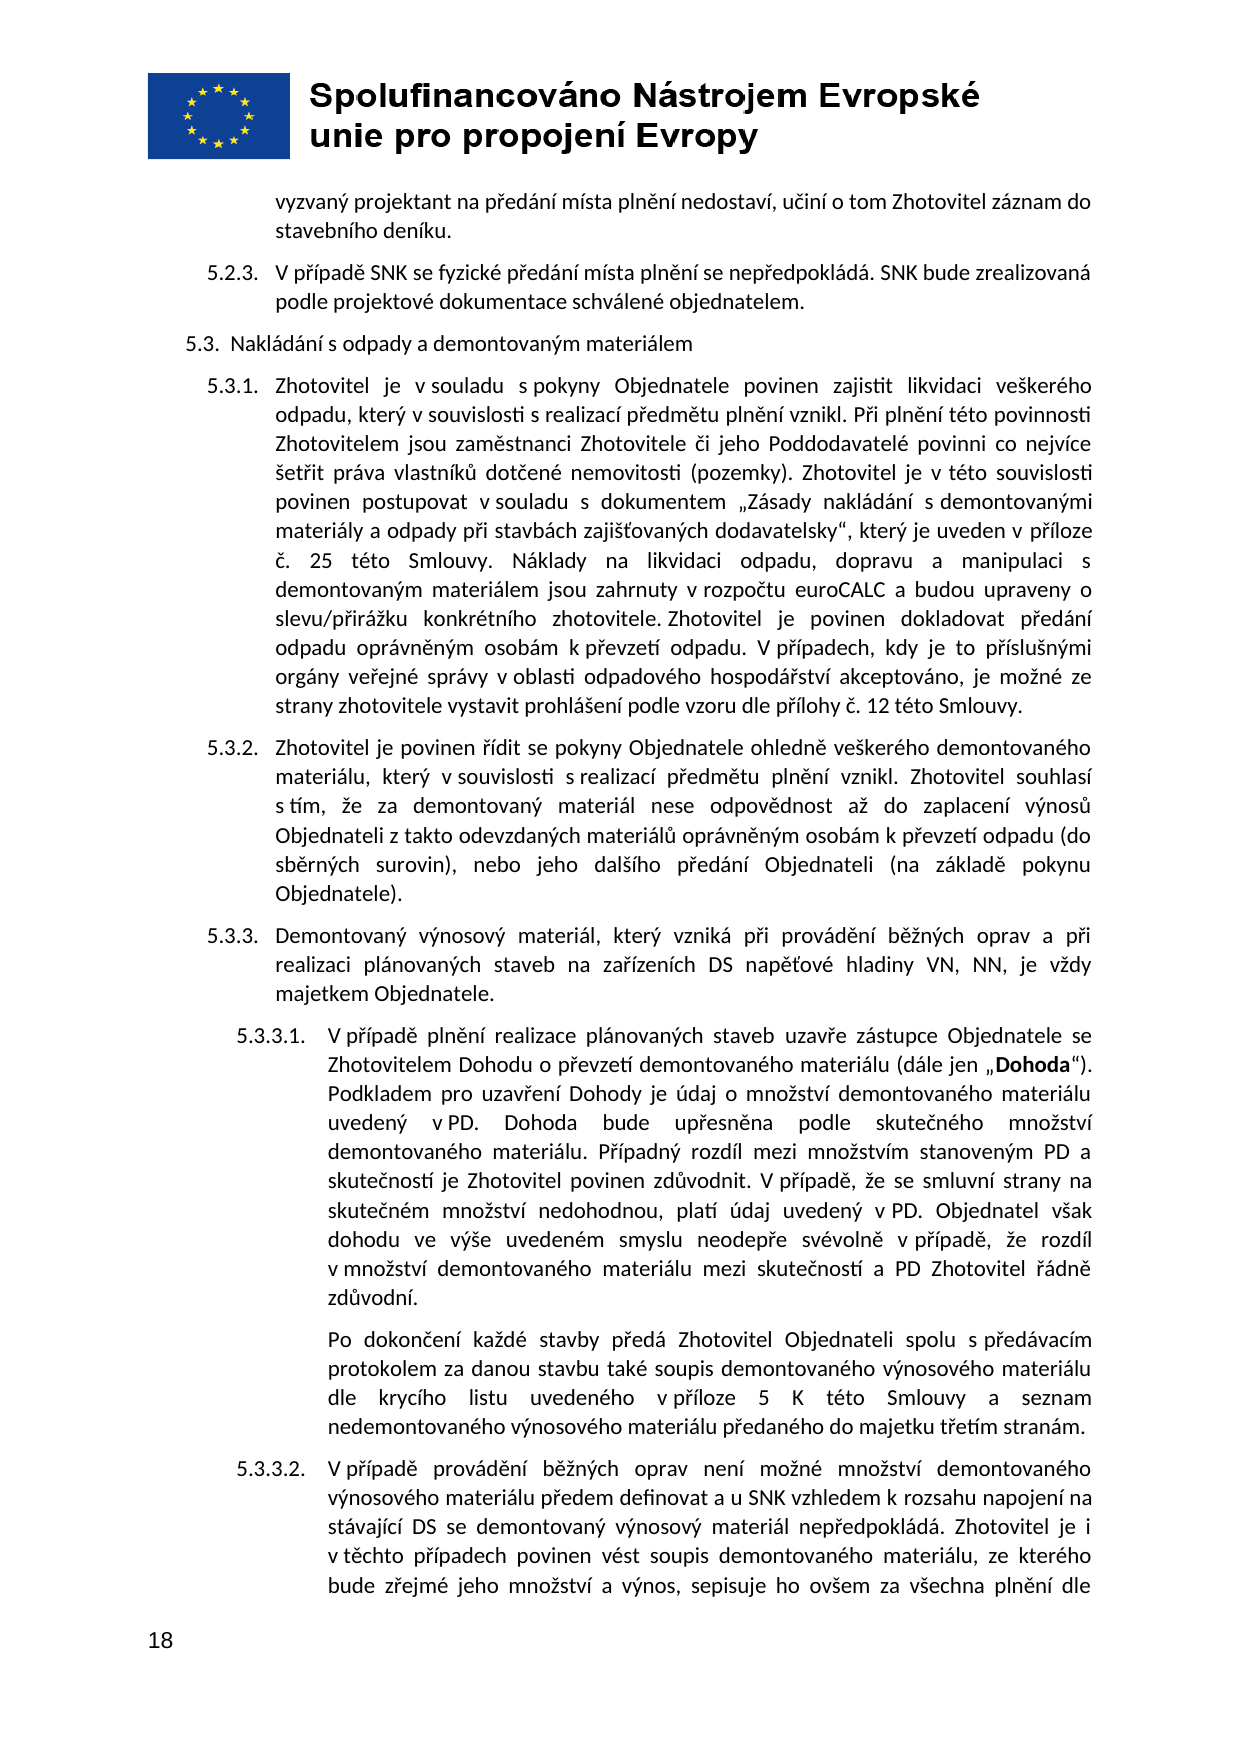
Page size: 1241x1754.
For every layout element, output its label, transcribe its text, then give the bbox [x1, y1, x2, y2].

list V případě SNK se fyzické předání místa plnění se nepředpokládá. SNK bude zrealizovaná podle projektové dokumentace schválené objednatelem. [207, 257, 1093, 316]
list Zhotovitel je povinen řídit se pokyny Objednatele ohledně veškerého demontovaného materiálu, který v souvislosti s realizací předmětu plnění vznikl. Zhotovitel souhlasí s tím, že za demontovaný materiál nese odpovědnost až do zaplacení výnosů Objednateli z takto odevzdaných materiálů oprávněným osobám k převzetí odpadu (do sběrných surovin), nebo jeho dalšího předání Objednateli (na základě pokynu Objednatele). [207, 732, 1093, 907]
picture [147, 73, 991, 160]
list Demontovaný výnosový materiál, který vzniká při provádění běžných oprav a při realizaci plánovaných staveb na zařízeních DS napěťové hladiny VN, NN, je vždy majetkem Objednatele. [207, 920, 1093, 1007]
text Po dokončení každé stavby předá Zhotovitel Objednateli spolu s předávacím protokolem za danou stavbu také soupis demontovaného výnosového materiálu dle krycího listu uvedeného v příloze 5 K této Smlouvy a seznam nedemontovaného výnosového materiálu předaného do majetku třetím stranám. [328, 1324, 1093, 1441]
list V případě plnění realizace plánovaných staveb uzavře zástupce Objednatele se Zhotovitelem Dohodu o převzetí demontovaného materiálu (dále jen „Dohoda“). Podkladem pro uzavření Dohody je údaj o množství demontovaného materiálu uvedený v PD. Dohoda bude upřesněna podle skutečného množství demontovaného materiálu. Případný rozdíl mezi množstvím stanoveným PD a skutečností je Zhotovitel povinen zdůvodnit. V případě, že se smluvní strany na skutečném množství nedohodnou, platí údaj uvedený v PD. Objednatel však dohodu ve výše uvedeném smyslu neodepře svévolně v případě, že rozdíl v množství demontovaného materiálu mezi skutečností a PD Zhotovitel řádně zdůvodní. [236, 1020, 1093, 1311]
list Nakládání s odpady a demontovaným materiálem [185, 328, 1093, 357]
list Zhotovitel je v souladu s pokyny Objednatele povinen zajistit likvidaci veškerého odpadu, který v souvislosti s realizací předmětu plnění vznikl. Při plnění této povinnosti Zhotovitelem jsou zaměstnanci Zhotovitele či jeho Poddodavatelé povinni co nejvíce šetřit práva vlastníků dotčené nemovitosti (pozemky). Zhotovitel je v této souvislosti povinen postupovat v souladu s dokumentem „Zásady nakládání s demontovanými materiály a odpady při stavbách zajišťovaných dodavatelsky“, který je uveden v příloze č. 25 této Smlouvy. Náklady na likvidaci odpadu, dopravu a manipulaci s demontovaným materiálem jsou zahrnuty v rozpočtu euroCALC a budou upraveny o slevu/přirážku konkrétního zhotovitele. Zhotovitel je povinen dokladovat předání odpadu oprávněným osobám k převzetí odpadu. V případech, kdy je to příslušnými orgány veřejné správy v oblasti odpadového hospodářství akceptováno, je možné ze strany zhotovitele vystavit prohlášení podle vzoru dle přílohy č. 12 této Smlouvy. [207, 370, 1093, 720]
